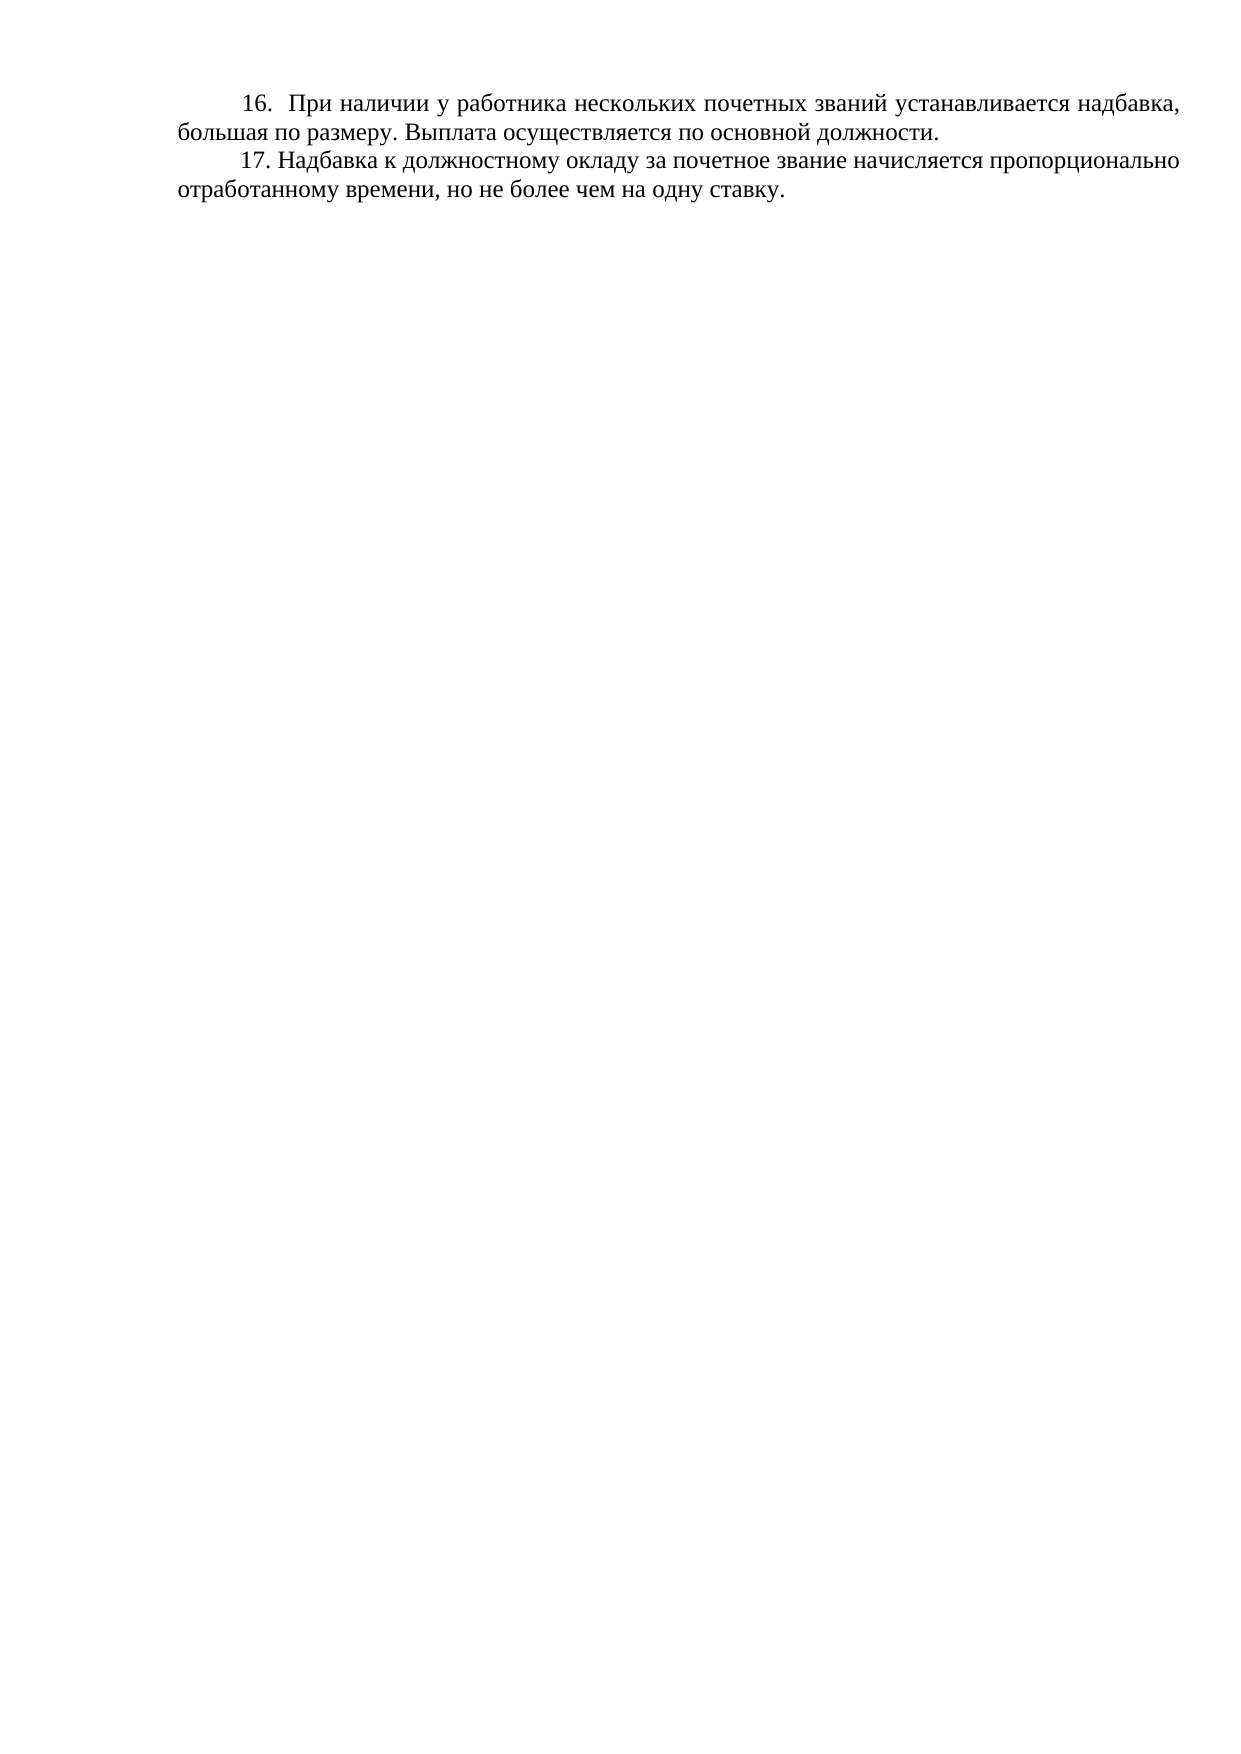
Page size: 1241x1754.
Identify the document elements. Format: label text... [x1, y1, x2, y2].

text 17. Надбавка к должностному окладу за почетное звание начисляется пропорционально отработанному времени, но не более чем на одну ставку. [177, 145, 1181, 203]
text 16. При наличии у работника нескольких почетных званий устанавливается надбавка, большая по размеру. Выплата осуществляется по основной должности. [177, 88, 1181, 145]
